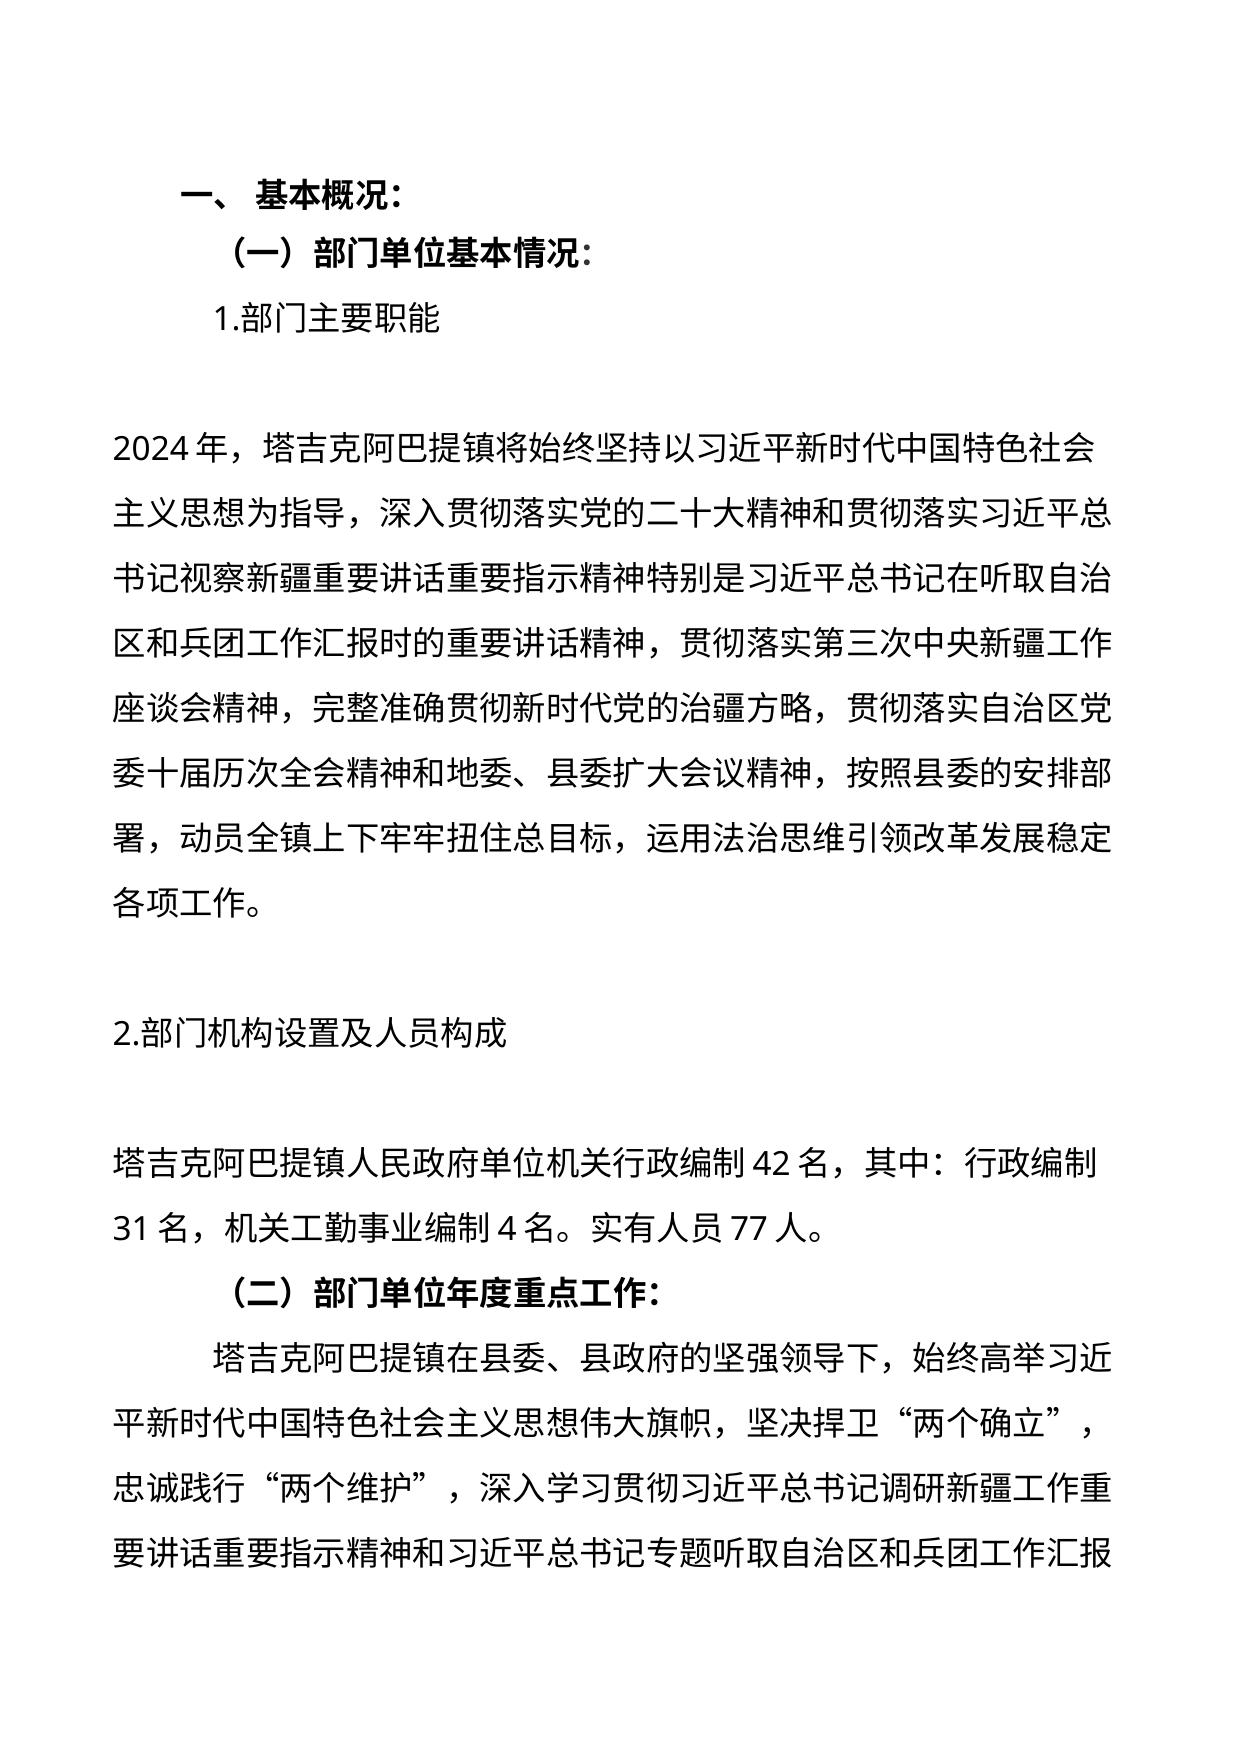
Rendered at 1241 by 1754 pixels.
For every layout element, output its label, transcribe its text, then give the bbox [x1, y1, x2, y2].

text 1.部门主要职能 2024年，塔吉克阿巴提镇将始终坚持以习近平新时代中国特色社会主义思想为指导，深入贯彻落实党的二十大精神和贯彻落实习近平总书记视察新疆重要讲话重要指示精神特别是习近平总书记在听取自治区和兵团工作汇报时的重要讲话精神，贯彻落实第三次中央新疆工作座谈会精神，完整准确贯彻新时代党的治疆方略，贯彻落实自治区党委十届历次全会精神和地委、县委扩大会议精神，按照县委的安排部署，动员全镇上下牢牢扭住总目标，运用法治思维引领改革发展稳定各项工作。 2.部门机构设置及人员构成 塔吉克阿巴提镇人民政府单位机关行政编制42名，其中：行政编制31名，机关工勤事业编制4名。实有人员77人。 [112, 283, 1128, 1258]
list 基本概况： [180, 162, 1128, 218]
text （一）部门单位基本情况： [112, 218, 1128, 283]
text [112, 1323, 1128, 1583]
text （二）部门单位年度重点工作： [112, 1258, 1128, 1323]
